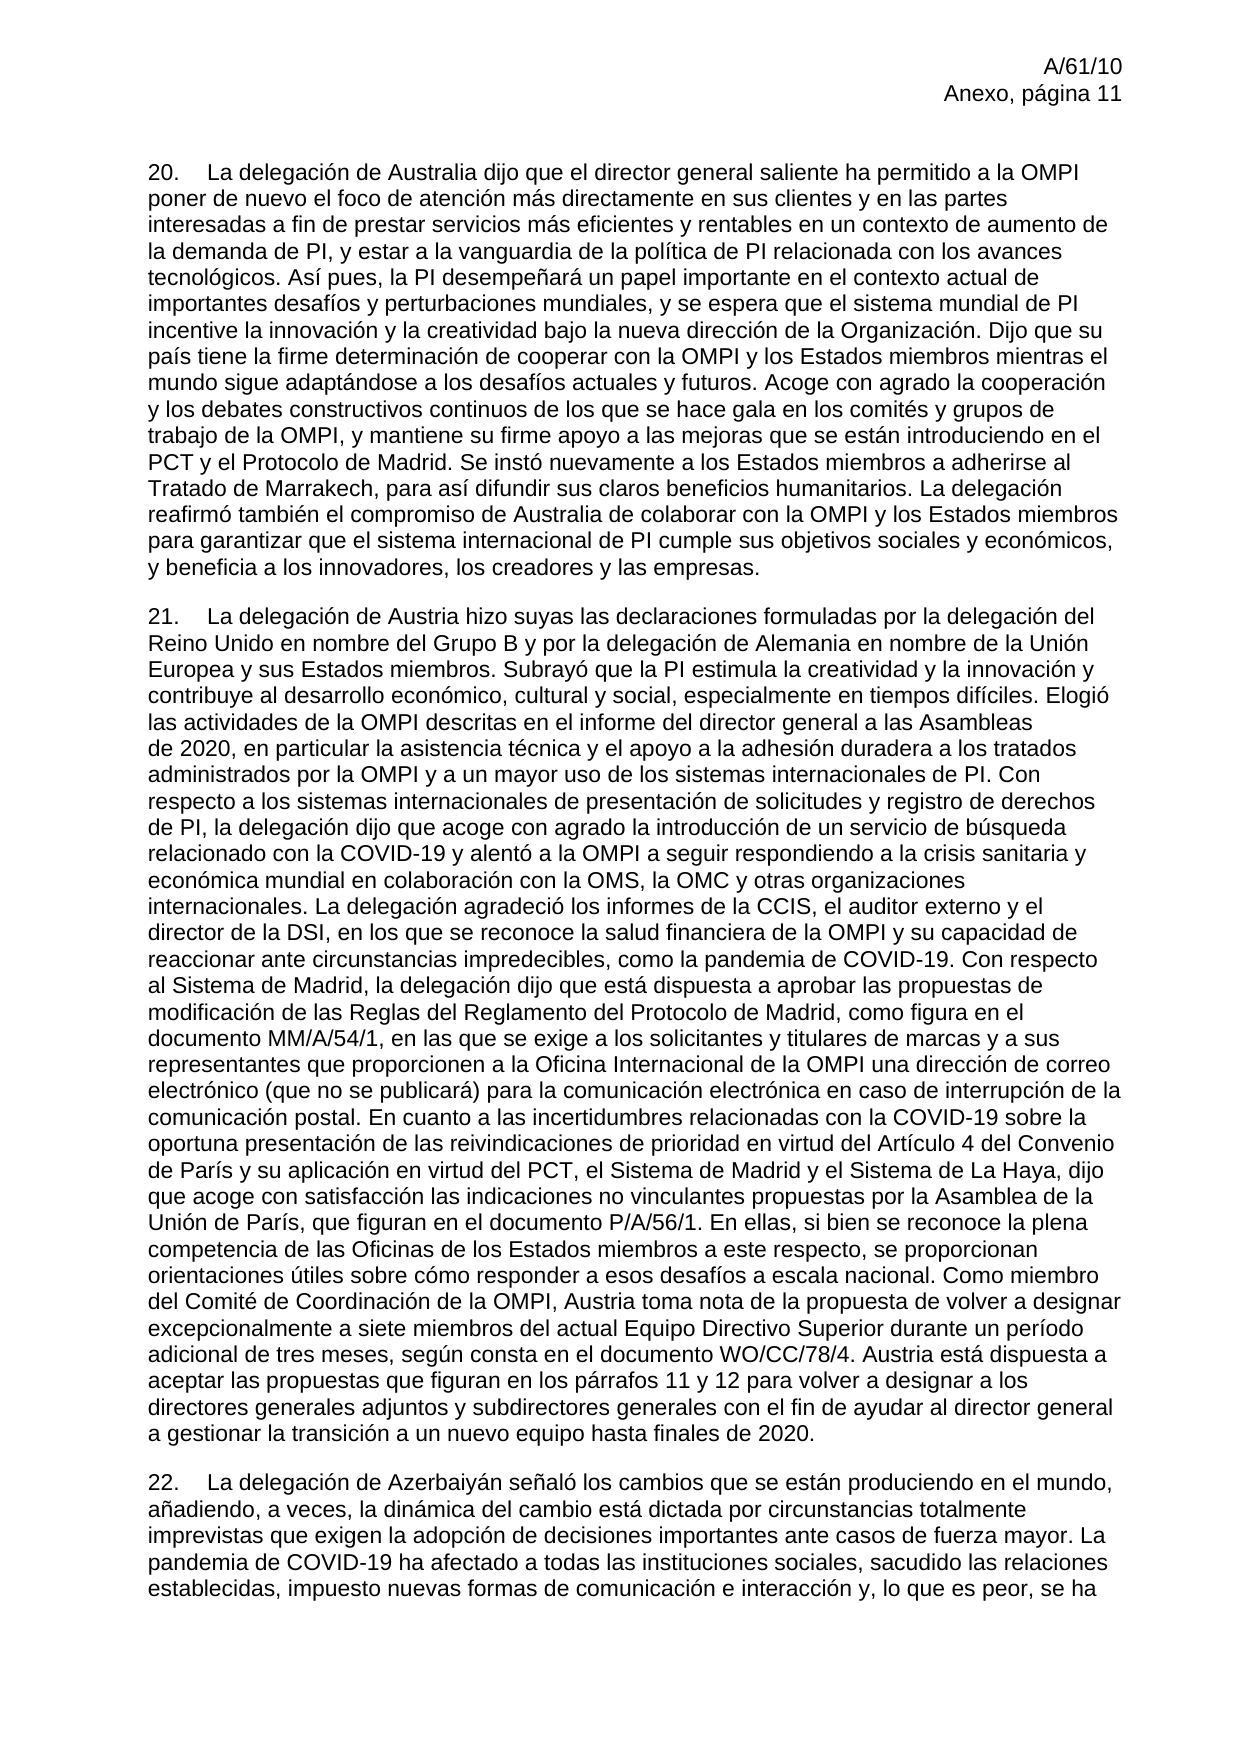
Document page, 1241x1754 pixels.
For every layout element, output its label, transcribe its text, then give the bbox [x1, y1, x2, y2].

text La delegación de Australia dijo que el director general saliente ha permitido a la OMPI poner de nuevo el foco de atención más directamente en sus clientes y en las partes interesadas a fin de prestar servicios más eficientes y rentables en un contexto de aumento de la demanda de PI, y estar a la vanguardia de la política de PI relacionada con los avances tecnológicos. Así pues, la PI desempeñará un papel importante en el contexto actual de importantes desafíos y perturbaciones mundiales, y se espera que el sistema mundial de PI incentive la innovación y la creatividad bajo la nueva dirección de la Organización. Dijo que su país tiene la firme determinación de cooperar con la OMPI y los Estados miembros mientras el mundo sigue adaptándose a los desafíos actuales y futuros. Acoge con agrado la cooperación y los debates constructivos continuos de los que se hace gala en los comités y grupos de trabajo de la OMPI, y mantiene su firme apoyo a las mejoras que se están introduciendo en el PCT y el Protocolo de Madrid. Se instó nuevamente a los Estados miembros a adherirse al Tratado de Marrakech, para así difundir sus claros beneficios humanitarios. La delegación reafirmó también el compromiso de Australia de colaborar con la OMPI y los Estados miembros para garantizar que el sistema internacional de PI cumple sus objetivos sociales y económicos, y beneficia a los innovadores, los creadores y las empresas. [148, 158, 1122, 580]
text La delegación de Austria hizo suyas las declaraciones formuladas por la delegación del Reino Unido en nombre del Grupo B y por la delegación de Alemania en nombre de la Unión Europea y sus Estados miembros. Subrayó que la PI estimula la creatividad y la innovación y contribuye al desarrollo económico, cultural y social, especialmente en tiempos difíciles. Elogió las actividades de la OMPI descritas en el informe del director general a las Asambleas de 2020, en particular la asistencia técnica y el apoyo a la adhesión duradera a los tratados administrados por la OMPI y a un mayor uso de los sistemas internacionales de PI. Con respecto a los sistemas internacionales de presentación de solicitudes y registro de derechos de PI, la delegación dijo que acoge con agrado la introducción de un servicio de búsqueda relacionado con la COVID-19 y alentó a la OMPI a seguir respondiendo a la crisis sanitaria y económica mundial en colaboración con la OMS, la OMC y otras organizaciones internacionales. La delegación agradeció los informes de la CCIS, el auditor externo y el director de la DSI, en los que se reconoce la salud financiera de la OMPI y su capacidad de reaccionar ante circunstancias impredecibles, como la pandemia de COVID-19. Con respecto al Sistema de Madrid, la delegación dijo que está dispuesta a aprobar las propuestas de modificación de las Reglas del Reglamento del Protocolo de Madrid, como figura en el documento MM/A/54/1, en las que se exige a los solicitantes y titulares de marcas y a sus representantes que proporcionen a la Oficina Internacional de la OMPI una dirección de correo electrónico (que no se publicará) para la comunicación electrónica en caso de interrupción de la comunicación postal. En cuanto a las incertidumbres relacionadas con la COVID-19 sobre la oportuna presentación de las reivindicaciones de prioridad en virtud del Artículo 4 del Convenio de París y su aplicación en virtud del PCT, el Sistema de Madrid y el Sistema de La Haya, dijo que acoge con satisfacción las indicaciones no vinculantes propuestas por la Asamblea de la Unión de París, que figuran en el documento P/A/56/1. En ellas, si bien se reconoce la plena competencia de las Oficinas de los Estados miembros a este respecto, se proporcionan orientaciones útiles sobre cómo responder a esos desafíos a escala nacional. Como miembro del Comité de Coordinación de la OMPI, Austria toma nota de la propuesta de volver a designar excepcionalmente a siete miembros del actual Equipo Directivo Superior durante un período adicional de tres meses, según consta en el documento WO/CC/78/4. Austria está dispuesta a aceptar las propuestas que figuran en los párrafos 11 y 12 para volver a designar a los directores generales adjuntos y subdirectores generales con el fin de ayudar al director general a gestionar la transición a un nuevo equipo hasta finales de 2020. [148, 603, 1122, 1446]
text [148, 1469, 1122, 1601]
